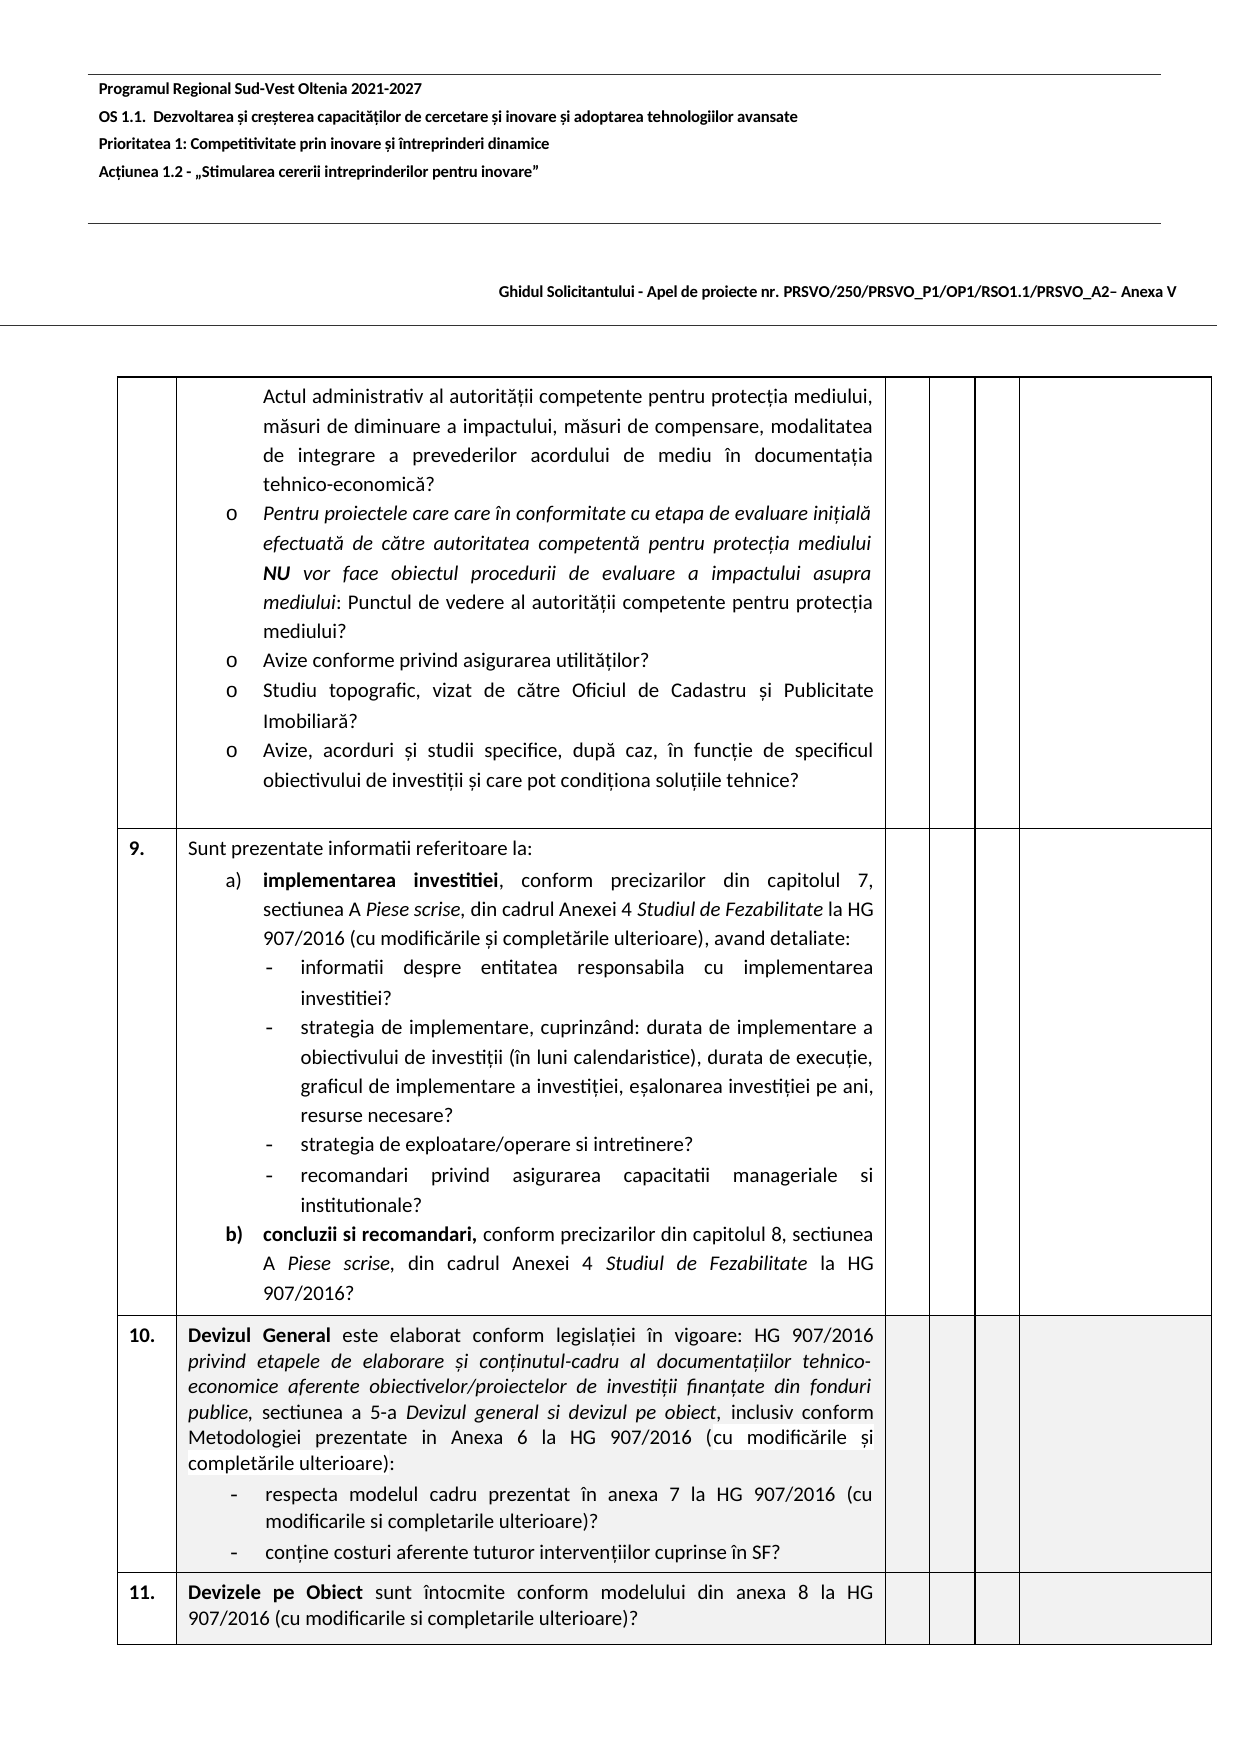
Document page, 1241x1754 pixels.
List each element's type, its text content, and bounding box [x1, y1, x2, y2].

table_cell [976, 1316, 1019, 1572]
table_cell [930, 378, 974, 828]
table_cell [1020, 1316, 1211, 1572]
table_cell [1020, 378, 1211, 828]
table_cell Sunt prezentate informatii referitoare la: implementarea investitiei, conform precizarilor din capitolul 7, sectiunea A Piese scrise, din cadrul Anexei 4 Studiul de Fezabilitate la HG 907/2016 (cu modificările și completările ulterioare), avand detaliate: informatii despre entitatea responsabila cu implementarea investitiei? strategia de implementare, cuprinzând: durata de implementare a obiectivului de investiţii (în luni calendaristice), durata de execuţie, graficul de implementare a investiţiei, eşalonarea investiţiei pe ani, resurse necesare? strategia de exploatare/operare si intretinere? recomandari privind asigurarea capacitatii manageriale si institutionale? concluzii si recomandari, conform precizarilor din capitolul 8, sectiunea A Piese scrise, din cadrul Anexei 4 Studiul de Fezabilitate la HG 907/2016? [177, 829, 885, 1315]
table_cell [976, 1573, 1019, 1644]
table_cell [886, 378, 929, 828]
table_cell [930, 829, 974, 1315]
table_cell [930, 1573, 974, 1644]
table_cell [976, 378, 1019, 828]
table_cell [118, 1316, 176, 1572]
table_cell [118, 829, 176, 1315]
table_cell Devizele pe Obiect sunt întocmite conform modelului din anexa 8 la HG 907/2016 (cu modificarile si completarile ulterioare)? [177, 1573, 885, 1644]
table_cell [886, 1573, 929, 1644]
table_cell [886, 829, 929, 1315]
table_cell [1020, 829, 1211, 1315]
table_cell [118, 378, 176, 828]
table_cell [1020, 1573, 1211, 1644]
table_cell [886, 1316, 929, 1572]
table_cell [118, 1573, 176, 1644]
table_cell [177, 378, 885, 828]
table_cell [976, 829, 1019, 1315]
table_cell Devizul General este elaborat conform legislației în vigoare: HG 907/2016 privind etapele de elaborare şi conţinutul-cadru al documentaţiilor tehnico-economice aferente obiectivelor/proiectelor de investiţii finanţate din fonduri publice, sectiunea a 5-a Devizul general si devizul pe obiect, inclusiv conform Metodologiei prezentate in Anexa 6 la HG 907/2016 (cu modificările și completările ulterioare): respecta modelul cadru prezentat în anexa 7 la HG 907/2016 (cu modificarile si completarile ulterioare)? conține costuri aferente tuturor intervențiilor cuprinse în SF? [177, 1316, 885, 1572]
table_cell [930, 1316, 974, 1572]
